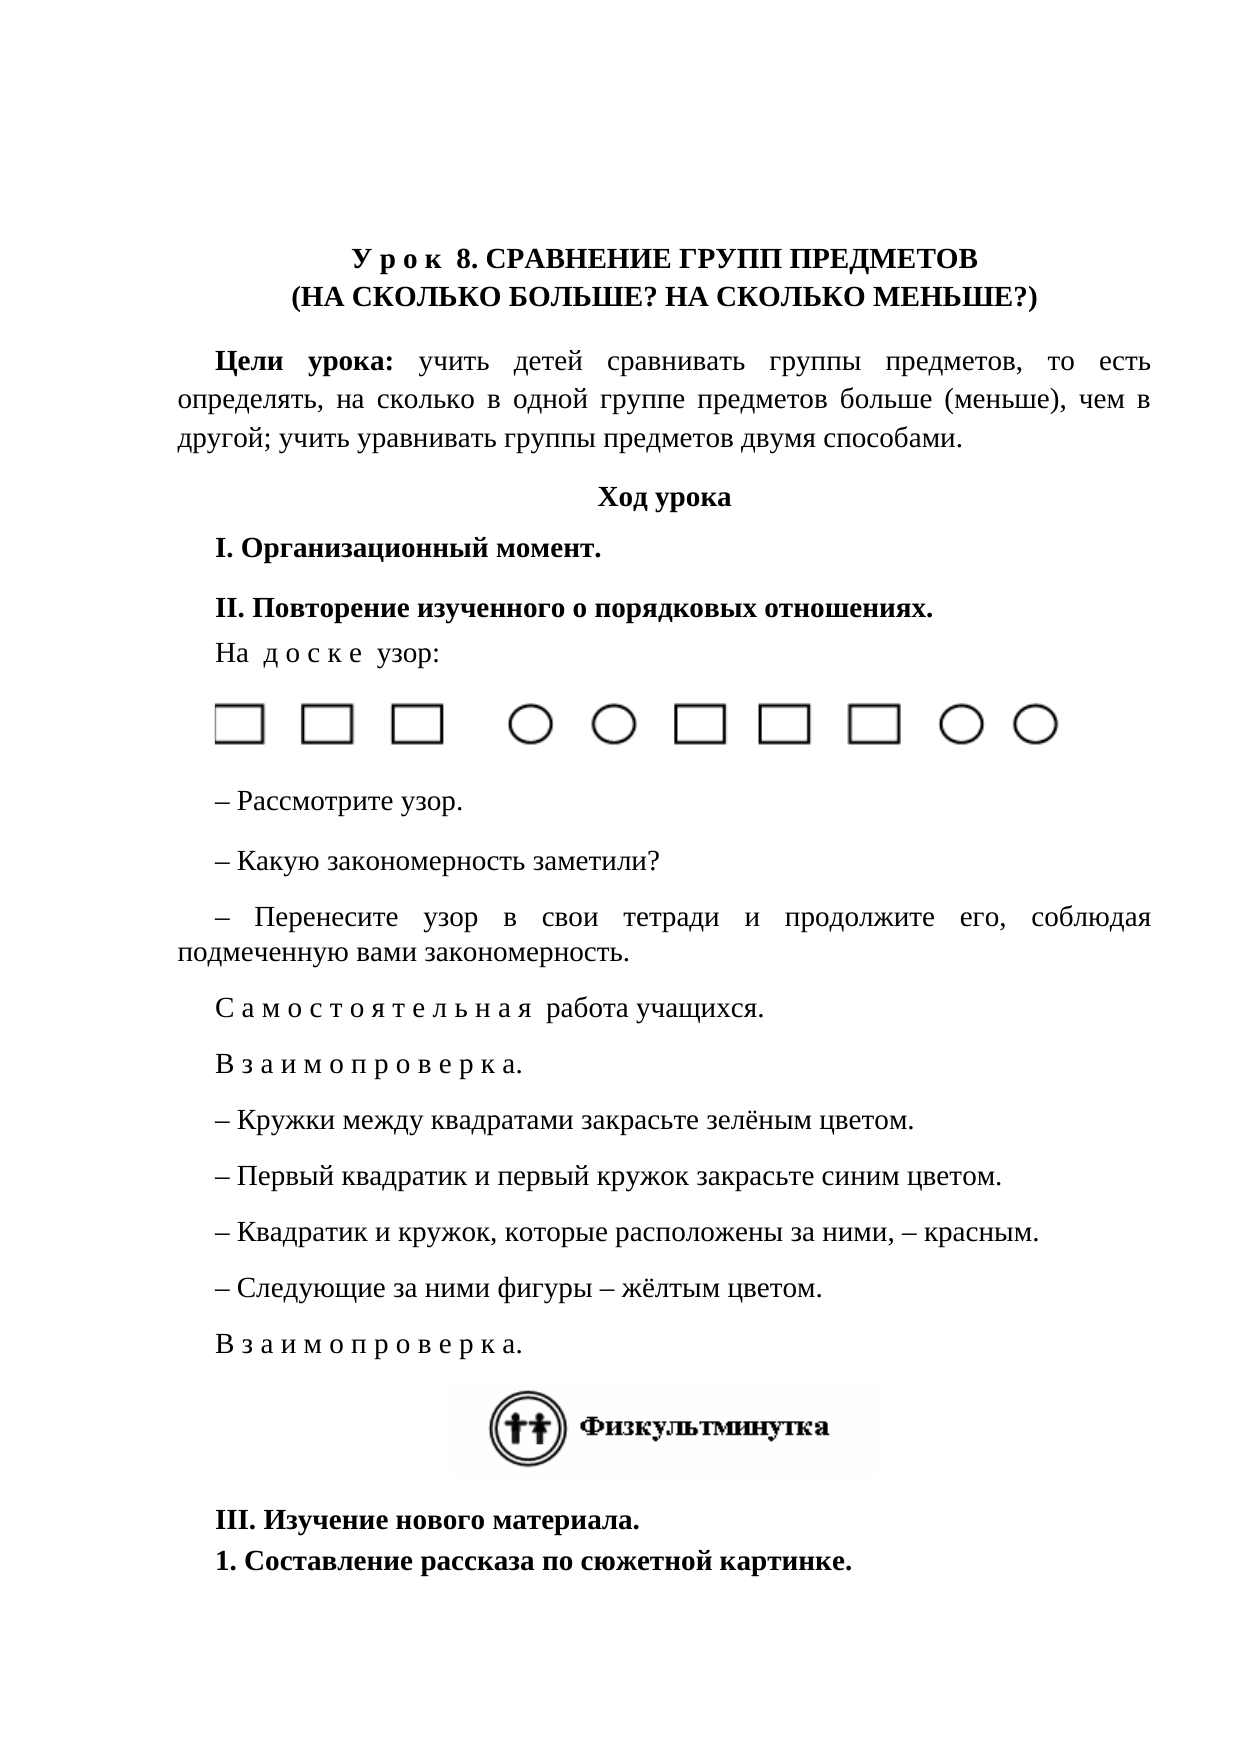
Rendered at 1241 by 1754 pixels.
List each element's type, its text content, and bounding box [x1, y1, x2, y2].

text Цели урока: учить детей сравнивать группы предметов, то есть определять, на сколько в одной группе предметов больше (меньше), чем в другой; учить уравнивать группы предметов двумя способами. [177, 343, 1152, 454]
text У р о к 8. СРАВНЕНИЕ ГРУПП ПРЕДМЕТОВ (НА СКОЛЬКО БОЛЬШЕ? НА СКОЛЬКО МЕНЬШЕ?) [177, 241, 1152, 313]
text I. Организационный момент. [177, 531, 1152, 564]
picture [214, 694, 1068, 759]
text – Какую закономерность заметили? [177, 843, 1152, 876]
text III. Изучение нового материала. [177, 1502, 1152, 1536]
text – Первый квадратик и первый кружок закрасьте синим цветом. [177, 1158, 1152, 1192]
text – Перенесите узор в свои тетради и продолжите его, соблюдая подмеченную вами закономерность. [177, 899, 1152, 967]
text В з а и м о п р о в е р к а. [177, 1326, 1152, 1360]
text На д о с к е узор: [177, 635, 1152, 668]
text 1. Составление рассказа по сюжетной картинке. [177, 1543, 1152, 1577]
text – Следующие за ними фигуры – жёлтым цветом. [177, 1270, 1152, 1304]
text В з а и м о п р о в е р к а. [177, 1046, 1152, 1079]
text С а м о с т о я т е л ь н а я работа учащихся. [177, 990, 1152, 1023]
text Ход урока [177, 479, 1152, 513]
text – Кружки между квадратами закрасьте зелёным цветом. [177, 1102, 1152, 1136]
text II. Повторение изученного о порядковых отношениях. [177, 590, 1152, 623]
text – Квадратик и кружок, которые расположены за ними, – красным. [177, 1214, 1152, 1248]
picture [451, 1382, 878, 1478]
text – Рассмотрите узор. [177, 783, 1152, 817]
